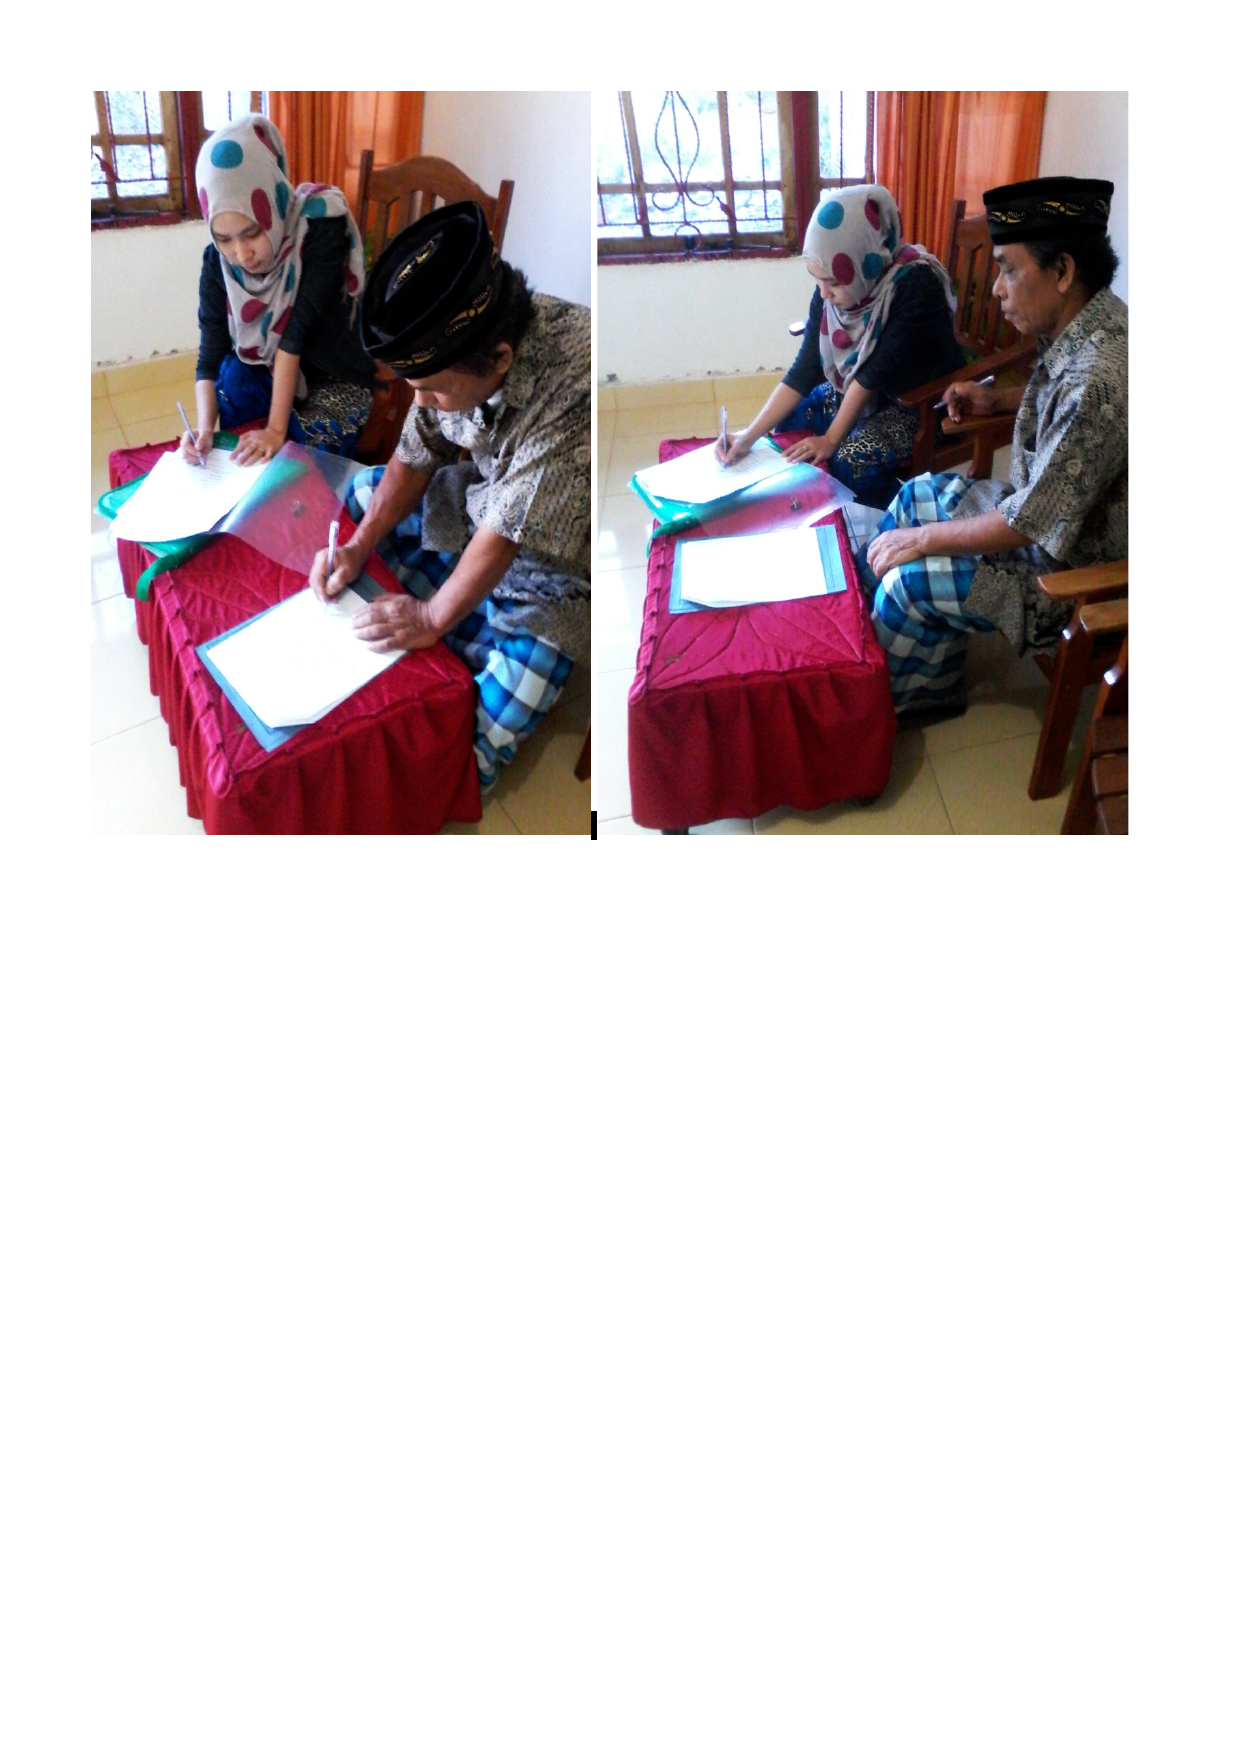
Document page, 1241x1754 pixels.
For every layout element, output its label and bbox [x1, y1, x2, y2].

picture [91, 91, 591, 835]
picture [597, 91, 1129, 835]
